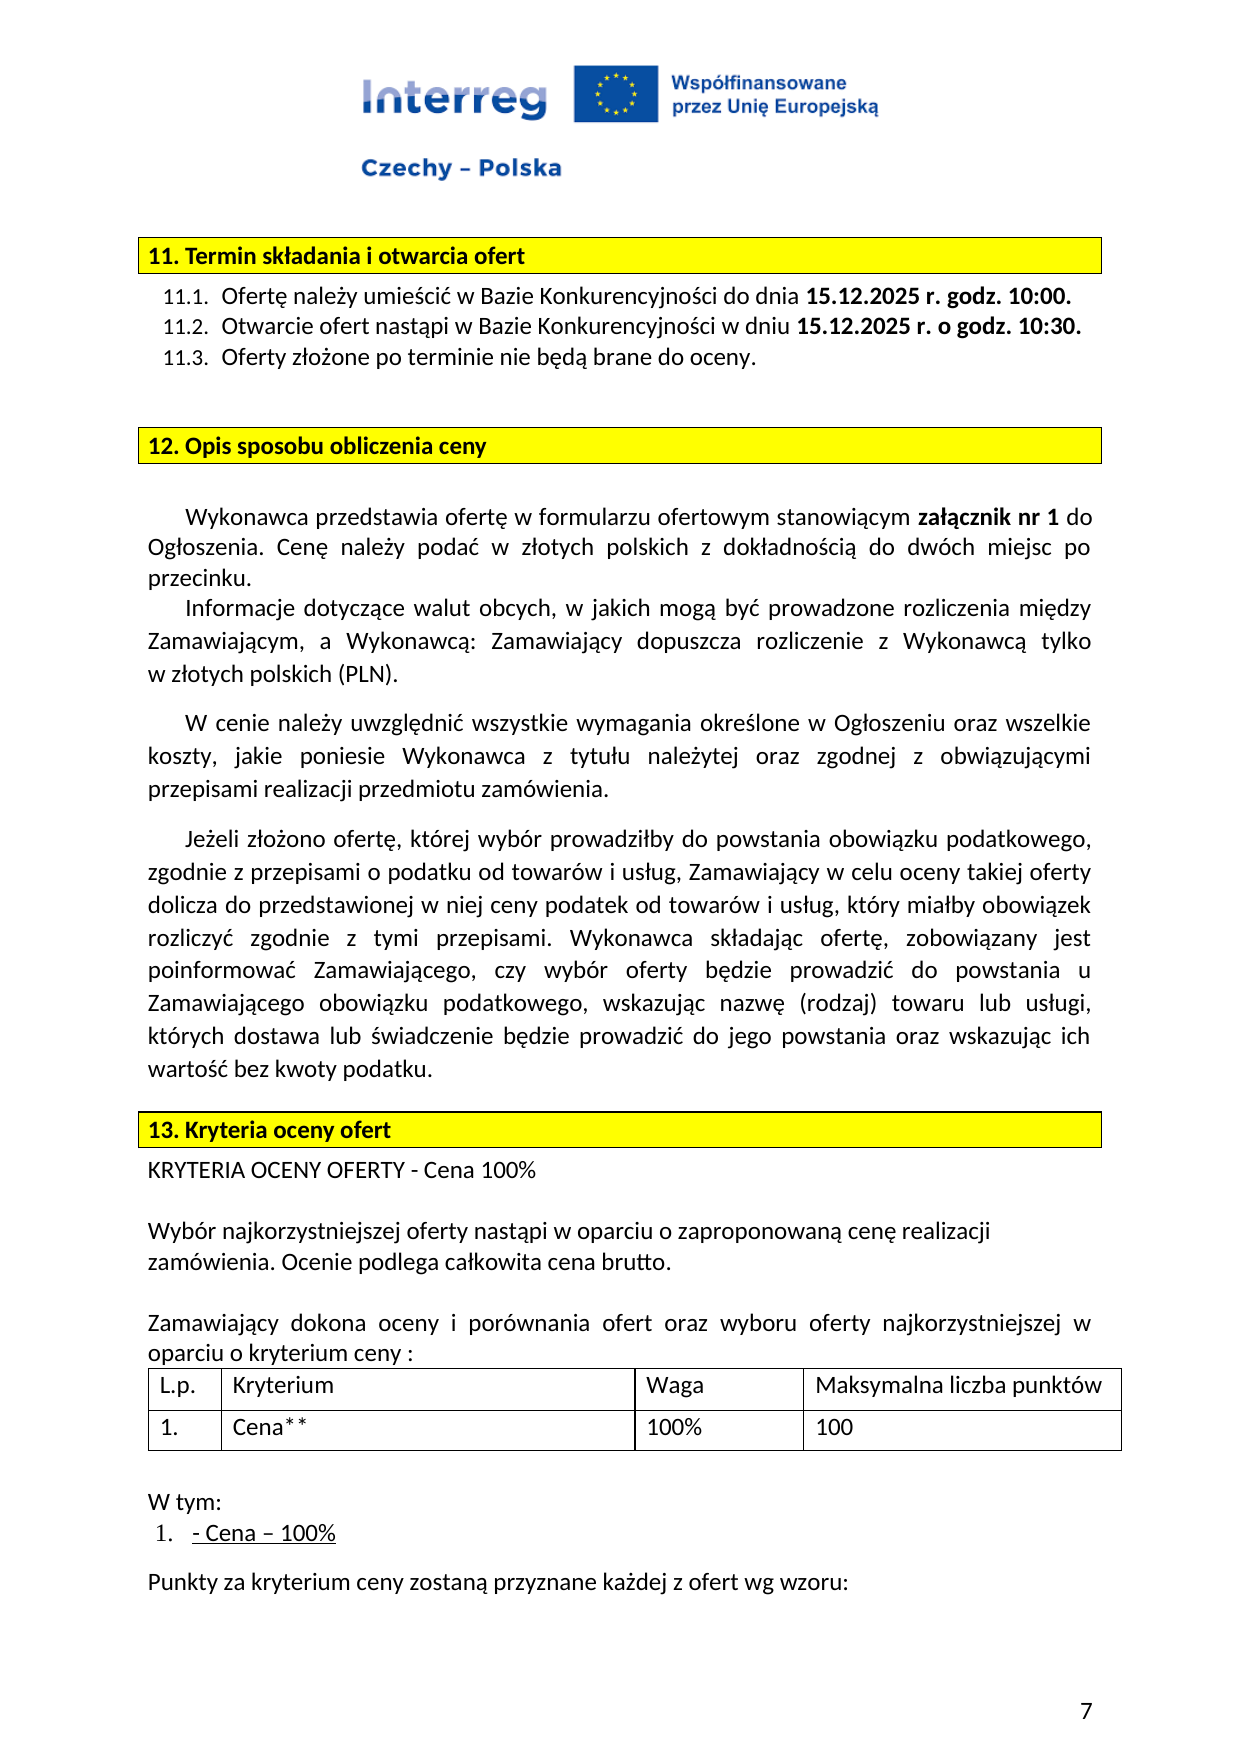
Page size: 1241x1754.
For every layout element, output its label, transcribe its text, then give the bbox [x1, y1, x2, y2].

subtitle Termin składania i otwarcia ofert [139, 238, 1101, 273]
text Jeżeli złożono ofertę, której wybór prowadziłby do powstania obowiązku podatkowego, zgodnie z przepisami o podatku od towarów i usług, Zamawiający w celu oceny takiej oferty dolicza do przedstawionej w niej ceny podatek od towarów i usług, który miałby obowiązek rozliczyć zgodnie z tymi przepisami. Wykonawca składając ofertę, zobowiązany jest poinformować Zamawiającego, czy wybór oferty będzie prowadzić do powstania u Zamawiającego obowiązku podatkowego, wskazując nazwę (rodzaj) towaru lub usługi, których dostawa lub świadczenie będzie prowadzić do jego powstania oraz wskazując ich wartość bez kwoty podatku. [148, 823, 1092, 1084]
text Punkty za kryterium ceny zostaną przyznane każdej z ofert wg wzoru: [148, 1566, 1092, 1597]
text W cenie należy uwzględnić wszystkie wymagania określone w Ogłoszeniu oraz wszelkie koszty, jakie poniesie Wykonawca z tytułu należytej oraz zgodnej z obwiązującymi przepisami realizacji przedmiotu zamówienia. [148, 708, 1092, 804]
list - Cena – 100% [154, 1517, 1092, 1547]
table_header Kryterium [222, 1369, 634, 1410]
table_cell 100% [636, 1411, 803, 1450]
table_cell 100 [804, 1411, 1121, 1450]
picture [359, 61, 882, 182]
text Zamawiający dokona oceny i porównania ofert oraz wyboru oferty najkorzystniejszej w oparciu o kryterium ceny : [148, 1307, 1092, 1368]
text W tym: [148, 1486, 1092, 1517]
text Wybór najkorzystniejszej oferty nastąpi w oparciu o zaproponowaną cenę realizacji zamówienia. Ocenie podlega całkowita cena brutto. [148, 1215, 1092, 1276]
text Wykonawca przedstawia ofertę w formularzu ofertowym stanowiącym załącznik nr 1 do Ogłoszenia. Cenę należy podać w złotych polskich z dokładnością do dwóch miejsc po przecinku. [148, 501, 1092, 592]
table_header Maksymalna liczba punktów [804, 1369, 1121, 1410]
list Ofertę należy umieścić w Bazie Konkurencyjności do dnia 15.12.2025 r. godz. 10:00. [162, 280, 1092, 311]
table_cell 1. [149, 1411, 221, 1450]
table_header Waga [636, 1369, 803, 1410]
subtitle Opis sposobu obliczenia ceny [139, 428, 1101, 463]
table_cell Cena** [222, 1411, 634, 1450]
list Oferty złożone po terminie nie będą brane do oceny. [162, 341, 1092, 372]
text Informacje dotyczące walut obcych, w jakich mogą być prowadzone rozliczenia między Zamawiającym, a Wykonawcą: Zamawiający dopuszcza rozliczenie z Wykonawcą tylko w złotych polskich (PLN). [148, 592, 1092, 688]
table_header L.p. [149, 1369, 221, 1410]
text KRYTERIA OCENY OFERTY - Cena 100% [148, 1154, 1092, 1185]
list Otwarcie ofert nastąpi w Bazie Konkurencyjności w dniu 15.12.2025 r. o godz. 10:30. [162, 311, 1092, 341]
subtitle Kryteria oceny ofert [139, 1113, 1101, 1147]
